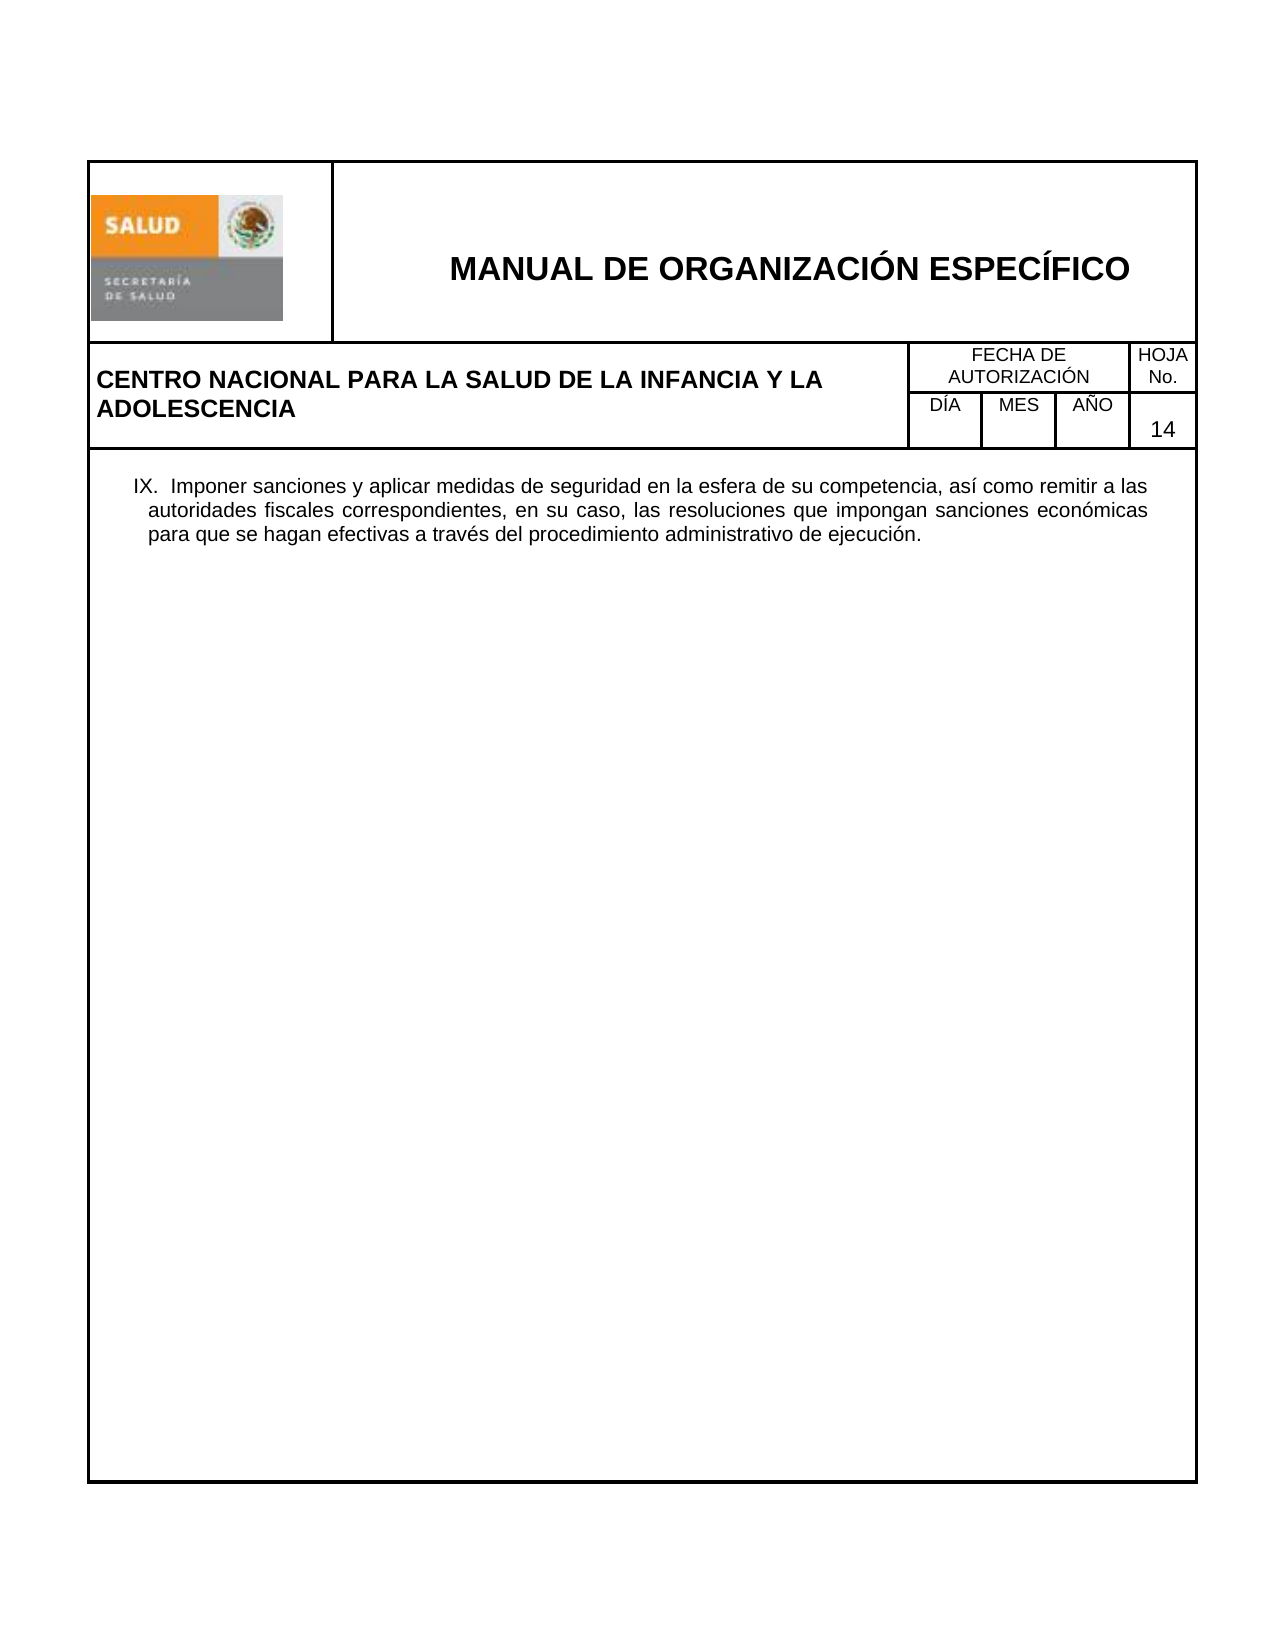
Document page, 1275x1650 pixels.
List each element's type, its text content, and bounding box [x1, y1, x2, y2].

table_cell DÍA [910, 394, 980, 447]
table_cell HOJA No. [1131, 344, 1195, 391]
table_cell 14 [1131, 394, 1195, 447]
table_cell MANUAL DE ORGANIZACIÓN ESPECÍFICO [334, 163, 1195, 341]
table_cell FECHA DE AUTORIZACIÓN [910, 344, 1128, 391]
table_cell CENTRO NACIONAL PARA LA SALUD DE LA INFANCIA Y LA ADOLESCENCIA [90, 344, 907, 447]
table_cell IX. Imponer sanciones y aplicar medidas de seguridad en la esfera de su competencia, así como remitir a las autoridades fiscales correspondientes, en su caso, las resoluciones que impongan sanciones económicas para que se hagan efectivas a través del procedimiento administrativo de ejecución. [90, 450, 1195, 1480]
picture [91, 195, 283, 321]
table_cell AÑO [1057, 394, 1128, 447]
table_cell MES [983, 394, 1054, 447]
table_cell [90, 163, 331, 341]
